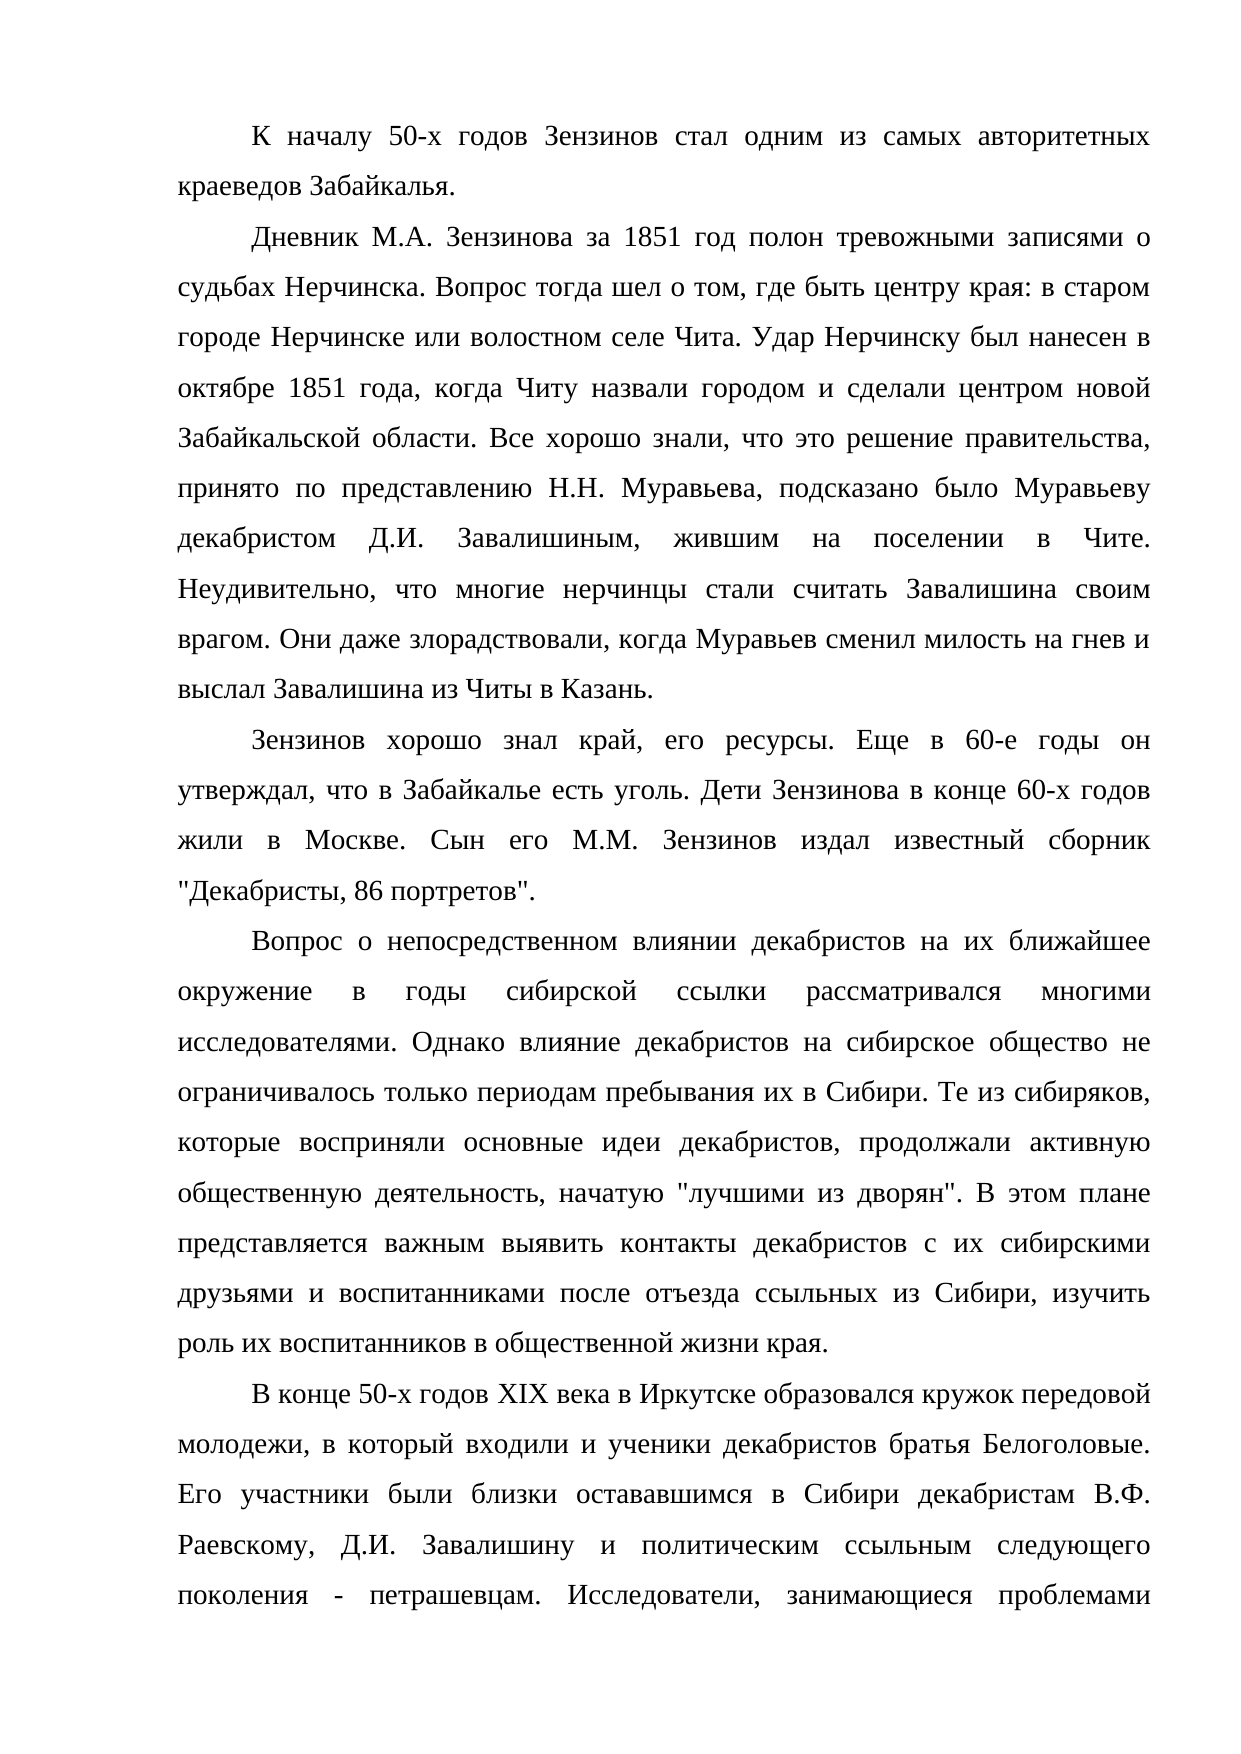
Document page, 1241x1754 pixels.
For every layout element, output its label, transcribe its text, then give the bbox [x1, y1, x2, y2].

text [177, 1376, 1152, 1611]
text Зензинов хорошо знал край, его ресурсы. Еще в 60-е годы он утверждал, что в Забайкалье есть уголь. Дети Зензинова в конце 60-х годов жили в Москве. Сын его М.М. Зензинов издал известный сборник "Декабристы, 86 портретов". [177, 722, 1152, 906]
text Вопрос о непосредственном влиянии декабристов на их ближайшее окружение в годы сибирской ссылки рассматривался многими исследователями. Однако влияние декабристов на сибирское общество не ограничивалось только периодам пребывания их в Сибири. Те из сибиряков, которые восприняли основные идеи декабристов, продолжали активную общественную деятельность, начатую "лучшими из дворян". В этом плане представляется важным выявить контакты декабристов с их сибирскими друзьями и воспитанниками после отъезда ссыльных из Сибири, изучить роль их воспитанников в общественной жизни края. [177, 923, 1152, 1359]
text Дневник М.А. Зензинова за 1851 год полон тревожными записями о судьбах Нерчинска. Вопрос тогда шел о том, где быть центру края: в старом городе Нерчинске или волостном селе Чита. Удар Нерчинску был нанесен в октябре 1851 года, когда Читу назвали городом и сделали центром новой Забайкальской области. Все хорошо знали, что это решение правительства, принято по представлению Н.Н. Муравьева, подсказано было Муравьеву декабристом Д.И. Завалишиным, жившим на поселении в Чите. Неудивительно, что многие нерчинцы стали считать Завалишина своим врагом. Они даже злорадствовали, когда Муравьев сменил милость на гнев и выслал Завалишина из Читы в Казань. [177, 219, 1152, 705]
text К началу 50-х годов Зензинов стал одним из самых авторитетных краеведов Забайкалья. [177, 118, 1152, 202]
